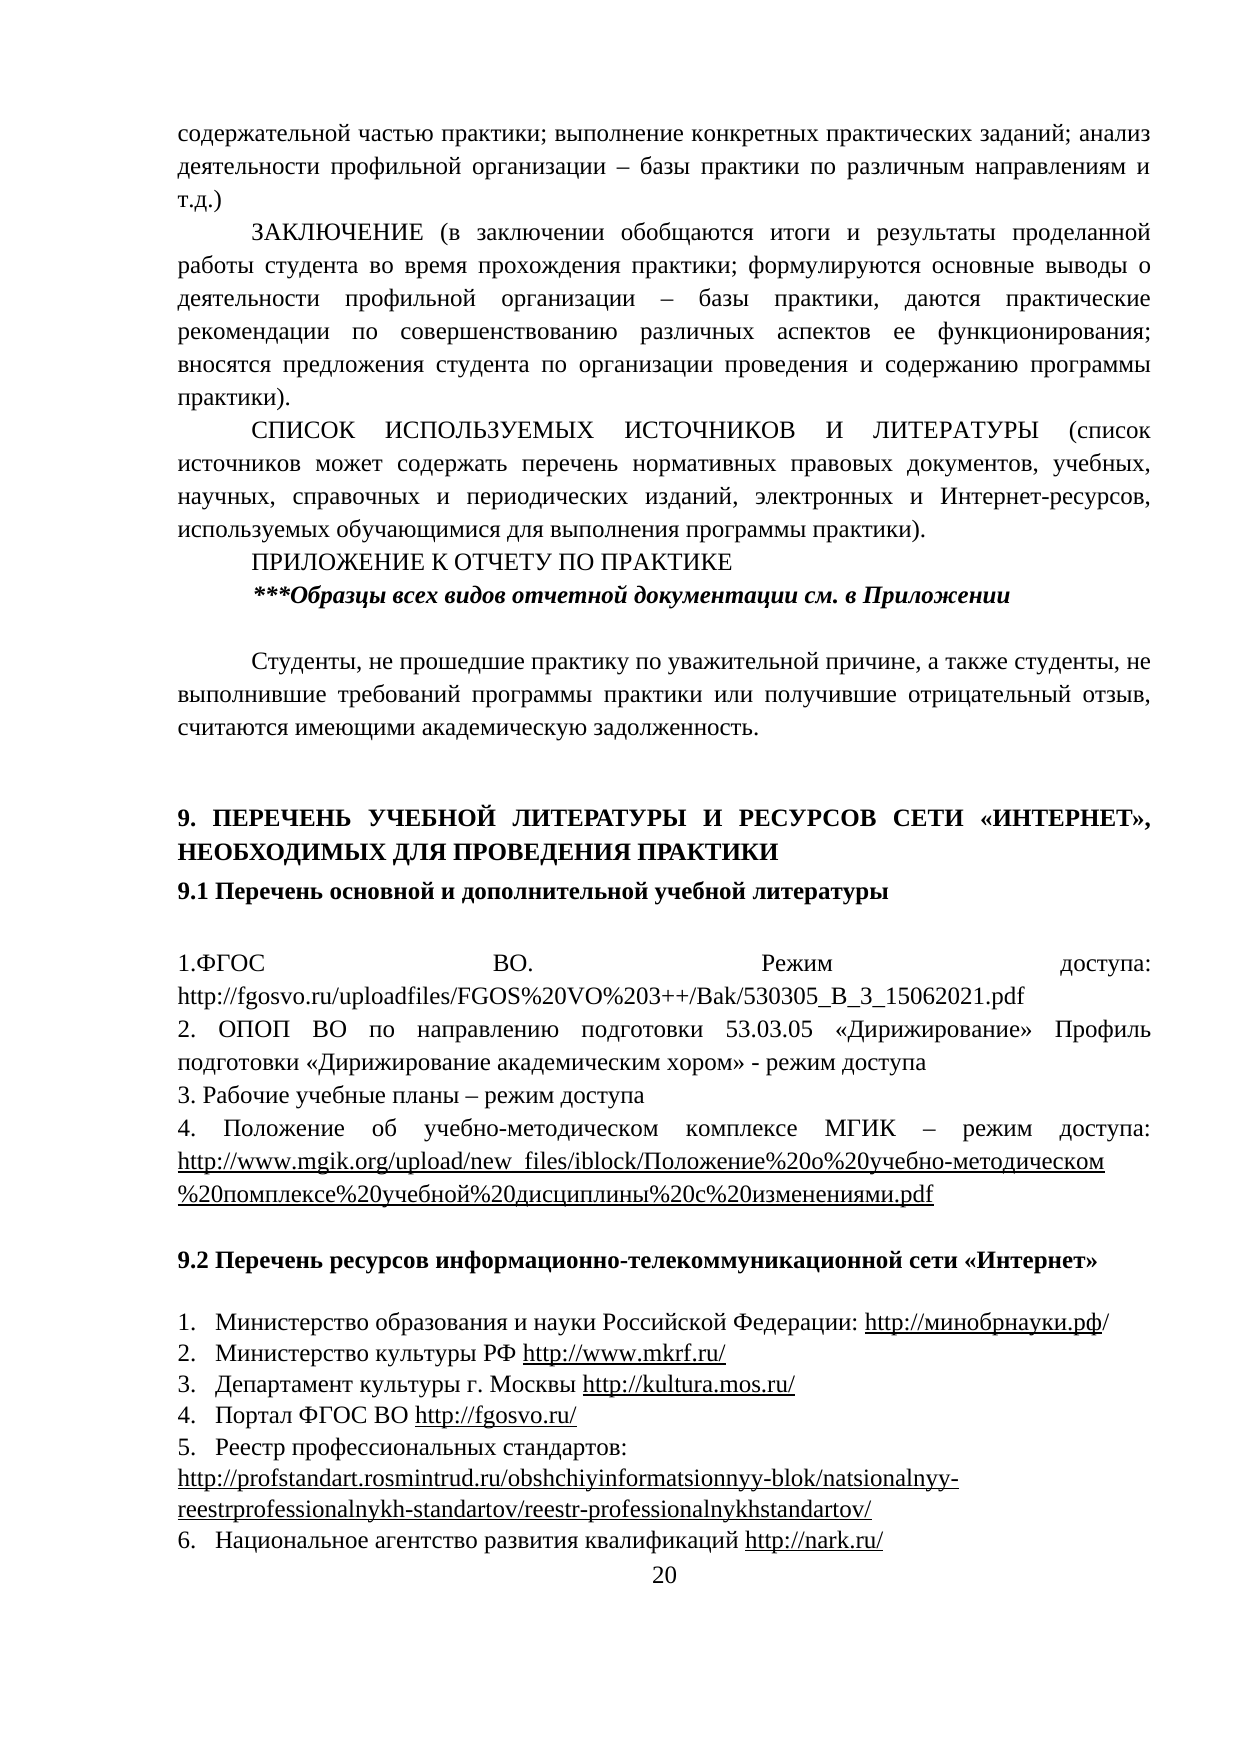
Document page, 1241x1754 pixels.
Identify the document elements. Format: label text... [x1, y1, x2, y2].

text ПРИЛОЖЕНИЕ К ОТЧЕТУ ПО ПРАКТИКЕ [177, 547, 1152, 576]
text СПИСОК ИСПОЛЬЗУЕМЫХ ИСТОЧНИКОВ И ЛИТЕРАТУРЫ (список источников может содержать перечень нормативных правовых документов, учебных, научных, справочных и периодических изданий, электронных и Интернет-ресурсов, используемых обучающимися для выполнения программы практики). [177, 415, 1152, 543]
subtitle Перечень основной и дополнительной учебной литературы [177, 876, 1152, 904]
list Реестр профессиональных стандартов: http://profstandart.rosmintrud.ru/obshchiyinformatsionnyy-blok/natsionalnyy-reestrprofessionalnykh-standartov/reestr-professionalnykhstandartov/ [177, 1432, 1152, 1522]
list Национальное агентство развития квалификаций http://nark.ru/ [177, 1525, 1152, 1553]
subtitle 9.2 Перечень ресурсов информационно-телекоммуникационной сети «Интернет» [177, 1245, 1152, 1274]
text ***Образцы всех видов отчетной документации см. в Приложении [177, 580, 1152, 609]
list Министерство образования и науки Российской Федерации: http://минобрнауки.рф/ [177, 1307, 1152, 1336]
list Министерство культуры РФ http://www.mkrf.ru/ [177, 1338, 1152, 1367]
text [177, 118, 1152, 213]
text ЗАКЛЮЧЕНИЕ (в заключении обобщаются итоги и результаты проделанной работы студента во время прохождения практики; формулируются основные выводы о деятельности профильной организации – базы практики, даются практические рекомендации по совершенствованию различных аспектов ее функционирования; вносятся предложения студента по организации проведения и содержанию программы практики). [177, 217, 1152, 411]
list Портал ФГОС ВО http://fgosvo.ru/ [177, 1401, 1152, 1429]
text Студенты, не прошедшие практику по уважительной причине, а также студенты, не выполнившие требований программы практики или получившие отрицательный отзыв, считаются имеющими академическую задолженность. [177, 646, 1152, 741]
text 3. Рабочие учебные планы – режим доступа [177, 1080, 1152, 1109]
list Департамент культуры г. Москвы http://kultura.mos.ru/ [177, 1369, 1152, 1398]
text 4. Положение об учебно-методическом комплексе МГИК – режим доступа: http://www.mgik.org/upload/new_files/iblock/Положение%20о%20учебно-методическом%20помплексе%20учебной%20дисциплины%20с%20изменениями.pdf [177, 1113, 1152, 1208]
list 9. ПЕРЕЧЕНЬ УЧЕБНОЙ ЛИТЕРАТУРЫ И РЕСУРСОВ СЕТИ «ИНТЕРНЕТ», НЕОБХОДИМЫХ ДЛЯ ПРОВЕДЕНИЯ ПРАКТИКИ [177, 803, 1152, 865]
text 1.ФГОС ВО. Режим доступа: http://fgosvo.ru/uploadfiles/FGOS%20VO%203++/Bak/530305_B_3_15062021.pdf [177, 948, 1152, 1010]
text 2. ОПОП ВО по направлению подготовки 53.03.05 «Дирижирование» Профиль подготовки «Дирижирование академическим хором» - режим доступа [177, 1014, 1152, 1076]
